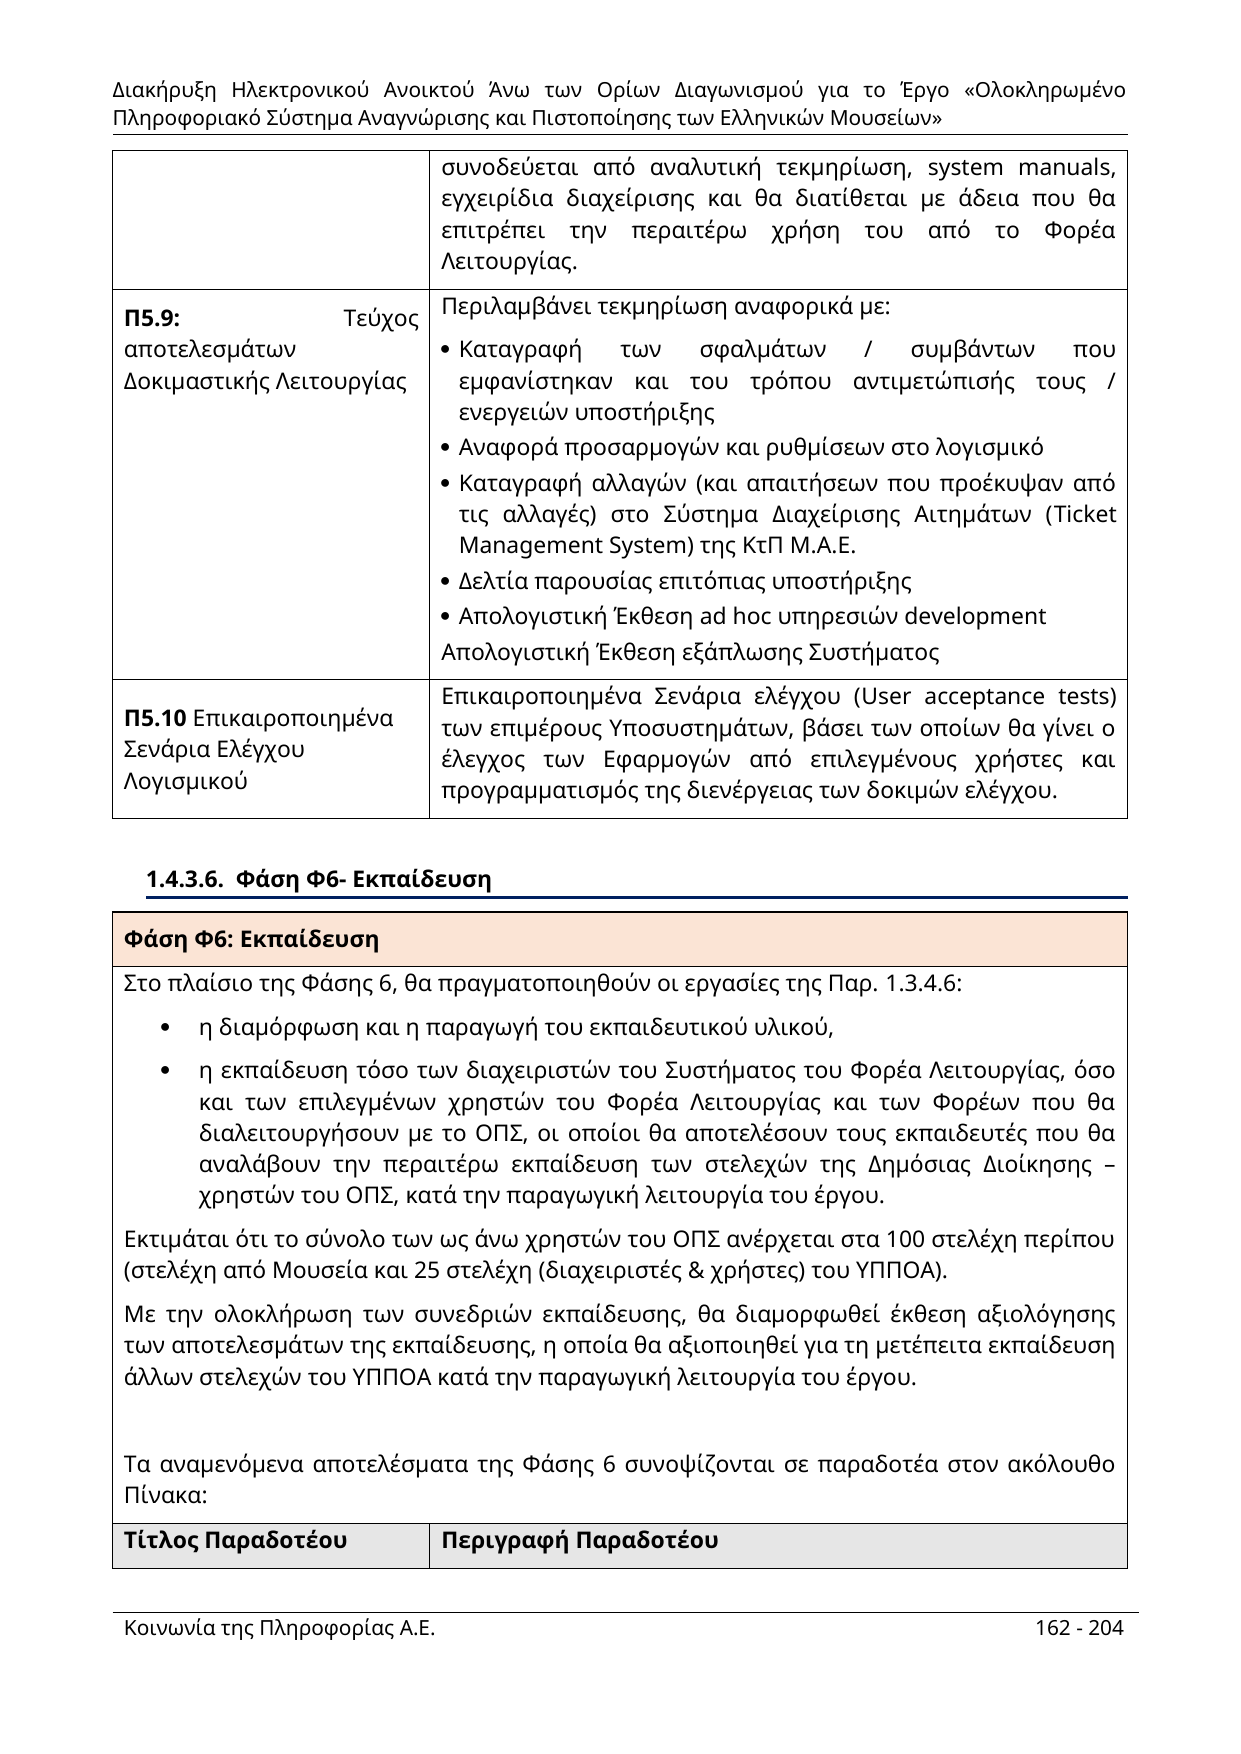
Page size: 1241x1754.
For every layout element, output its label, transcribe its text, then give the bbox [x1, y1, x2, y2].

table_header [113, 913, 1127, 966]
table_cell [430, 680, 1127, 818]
subtitle Φάση Φ6- Εκπαίδευση [146, 862, 1128, 896]
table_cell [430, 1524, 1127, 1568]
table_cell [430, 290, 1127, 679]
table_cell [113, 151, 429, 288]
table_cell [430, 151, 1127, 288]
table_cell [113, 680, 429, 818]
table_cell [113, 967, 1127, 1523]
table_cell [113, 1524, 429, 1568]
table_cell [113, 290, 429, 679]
